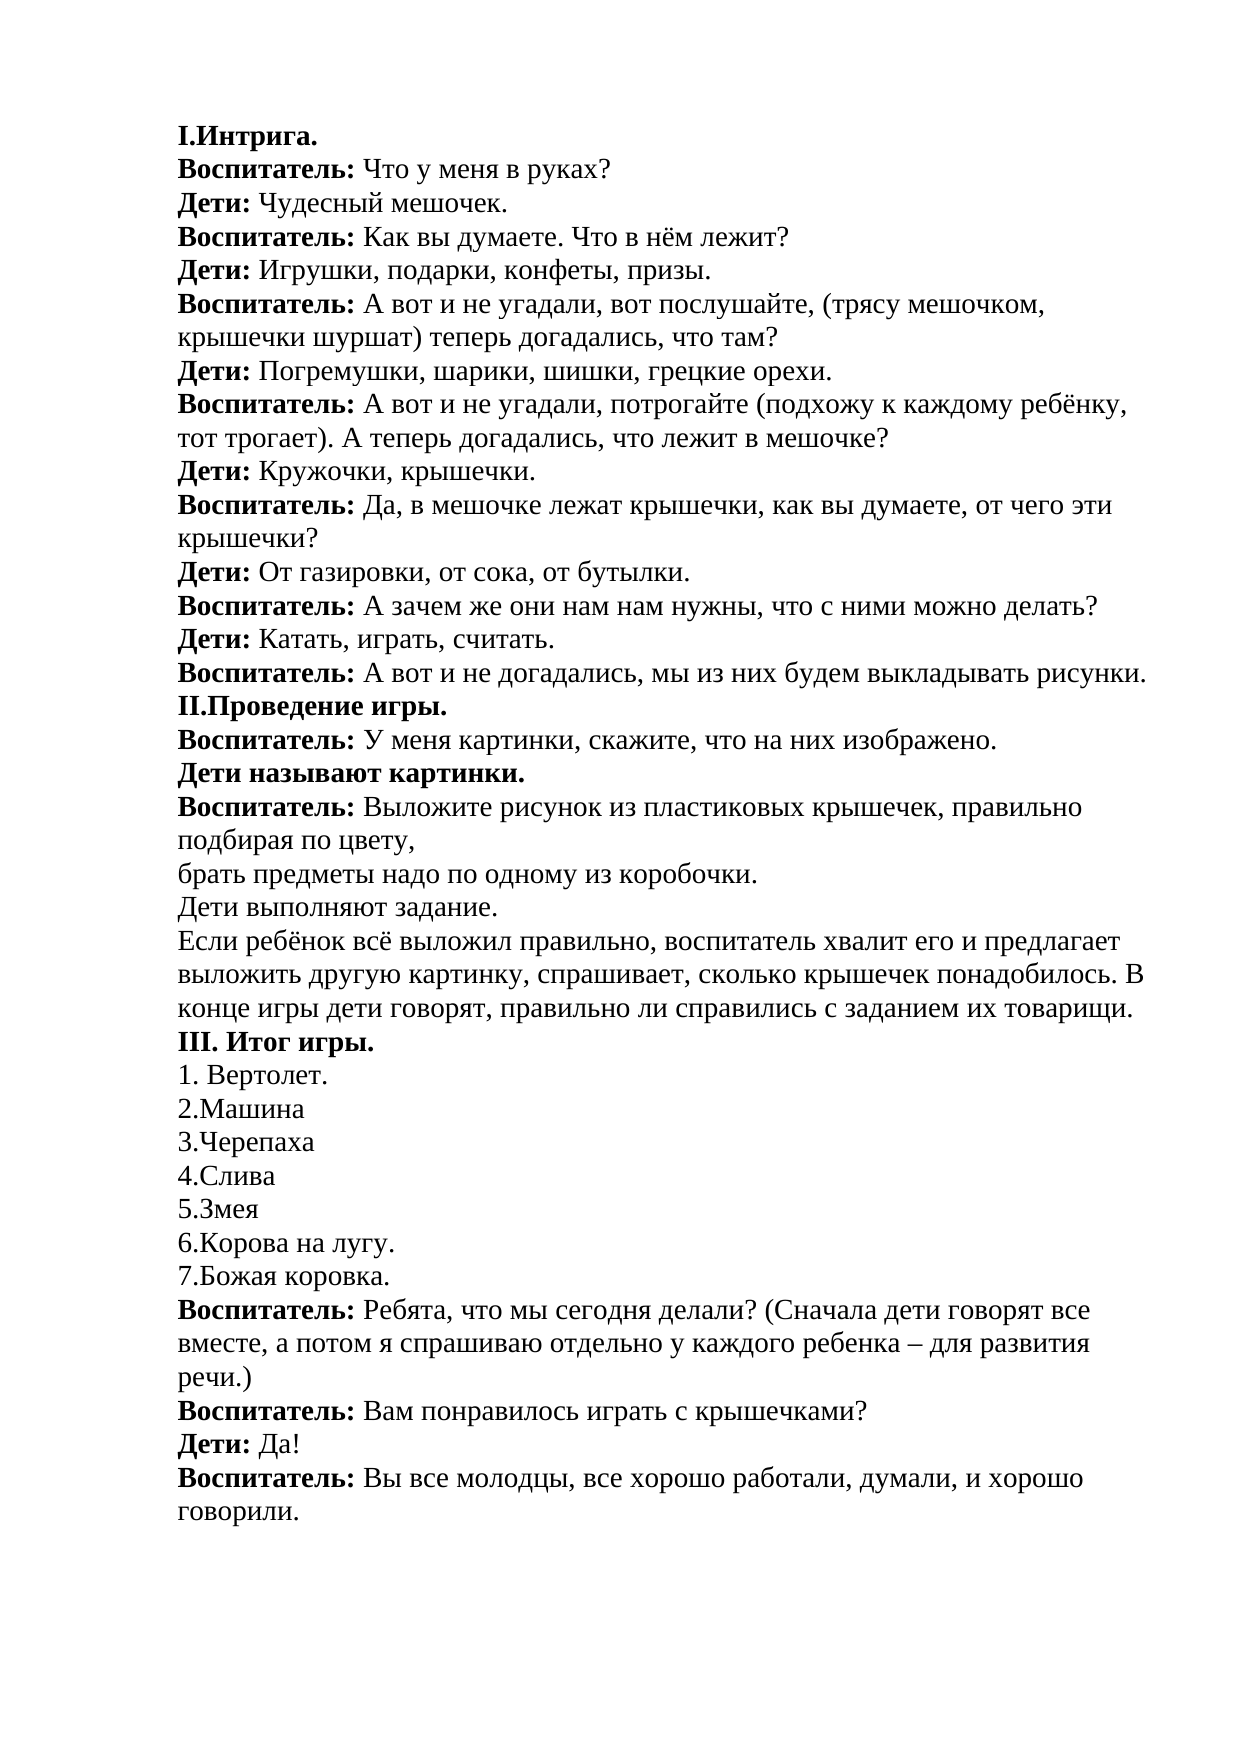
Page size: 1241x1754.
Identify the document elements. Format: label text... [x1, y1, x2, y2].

text 5.Змея [177, 1191, 1152, 1225]
text 6.Корова на лугу. [177, 1225, 1152, 1258]
text 4.Слива [177, 1158, 1152, 1191]
text 7.Божая коровка. [177, 1258, 1152, 1292]
text 1. Вертолет. [177, 1057, 1152, 1091]
text I.Интрига. Воспитатель: Что у меня в руках? Дети: Чудесный мешочек. Воспитатель: Как вы думаете. Что в нём лежит? Дети: Игрушки, подарки, конфеты, призы. Воспитатель: А вот и не угадали, вот послушайте, (трясу мешочком, крышечки шуршат) теперь догадались, что там? Дети: Погремушки, шарики, шишки, грецкие орехи. Воспитатель: А вот и не угадали, потрогайте (подхожу к каждому ребёнку, тот трогает). А теперь догадались, что лежит в мешочке? Дети: Кружочки, крышечки. Воспитатель: Да, в мешочке лежат крышечки, как вы думаете, от чего эти крышечки? Дети: От газировки, от сока, от бутылки. Воспитатель: А зачем же они нам нам нужны, что с ними можно делать? Дети: Катать, играть, считать. Воспитатель: А вот и не догадались, мы из них будем выкладывать рисунки. II.Проведение игры. Воспитатель: У меня картинки, скажите, что на них изображено. Дети называют картинки. Воспитатель: Выложите рисунок из пластиковых крышечек, правильно подбирая по цвету, брать предметы надо по одному из коробочки. Дети выполняют задание. Если ребёнок всё выложил правильно, воспитатель хвалит его и предлагает выложить другую картинку, спрашивает, сколько крышечек понадобилось. В конце игры дети говорят, правильно ли справились с заданием их товарищи. III. Итог игры. [177, 118, 1152, 1057]
text 2.Машина [177, 1091, 1152, 1124]
text Воспитатель: Ребята, что мы сегодня делали? (Сначала дети говорят все вместе, а потом я спрашиваю отдельно у каждого ребенка – для развития речи.) Воспитатель: Вам понравилось играть с крышечками? Дети: Да! Воспитатель: Вы все молодцы, все хорошо работали, думали, и хорошо говорили. [177, 1292, 1152, 1555]
text 3.Черепаха [177, 1124, 1152, 1158]
